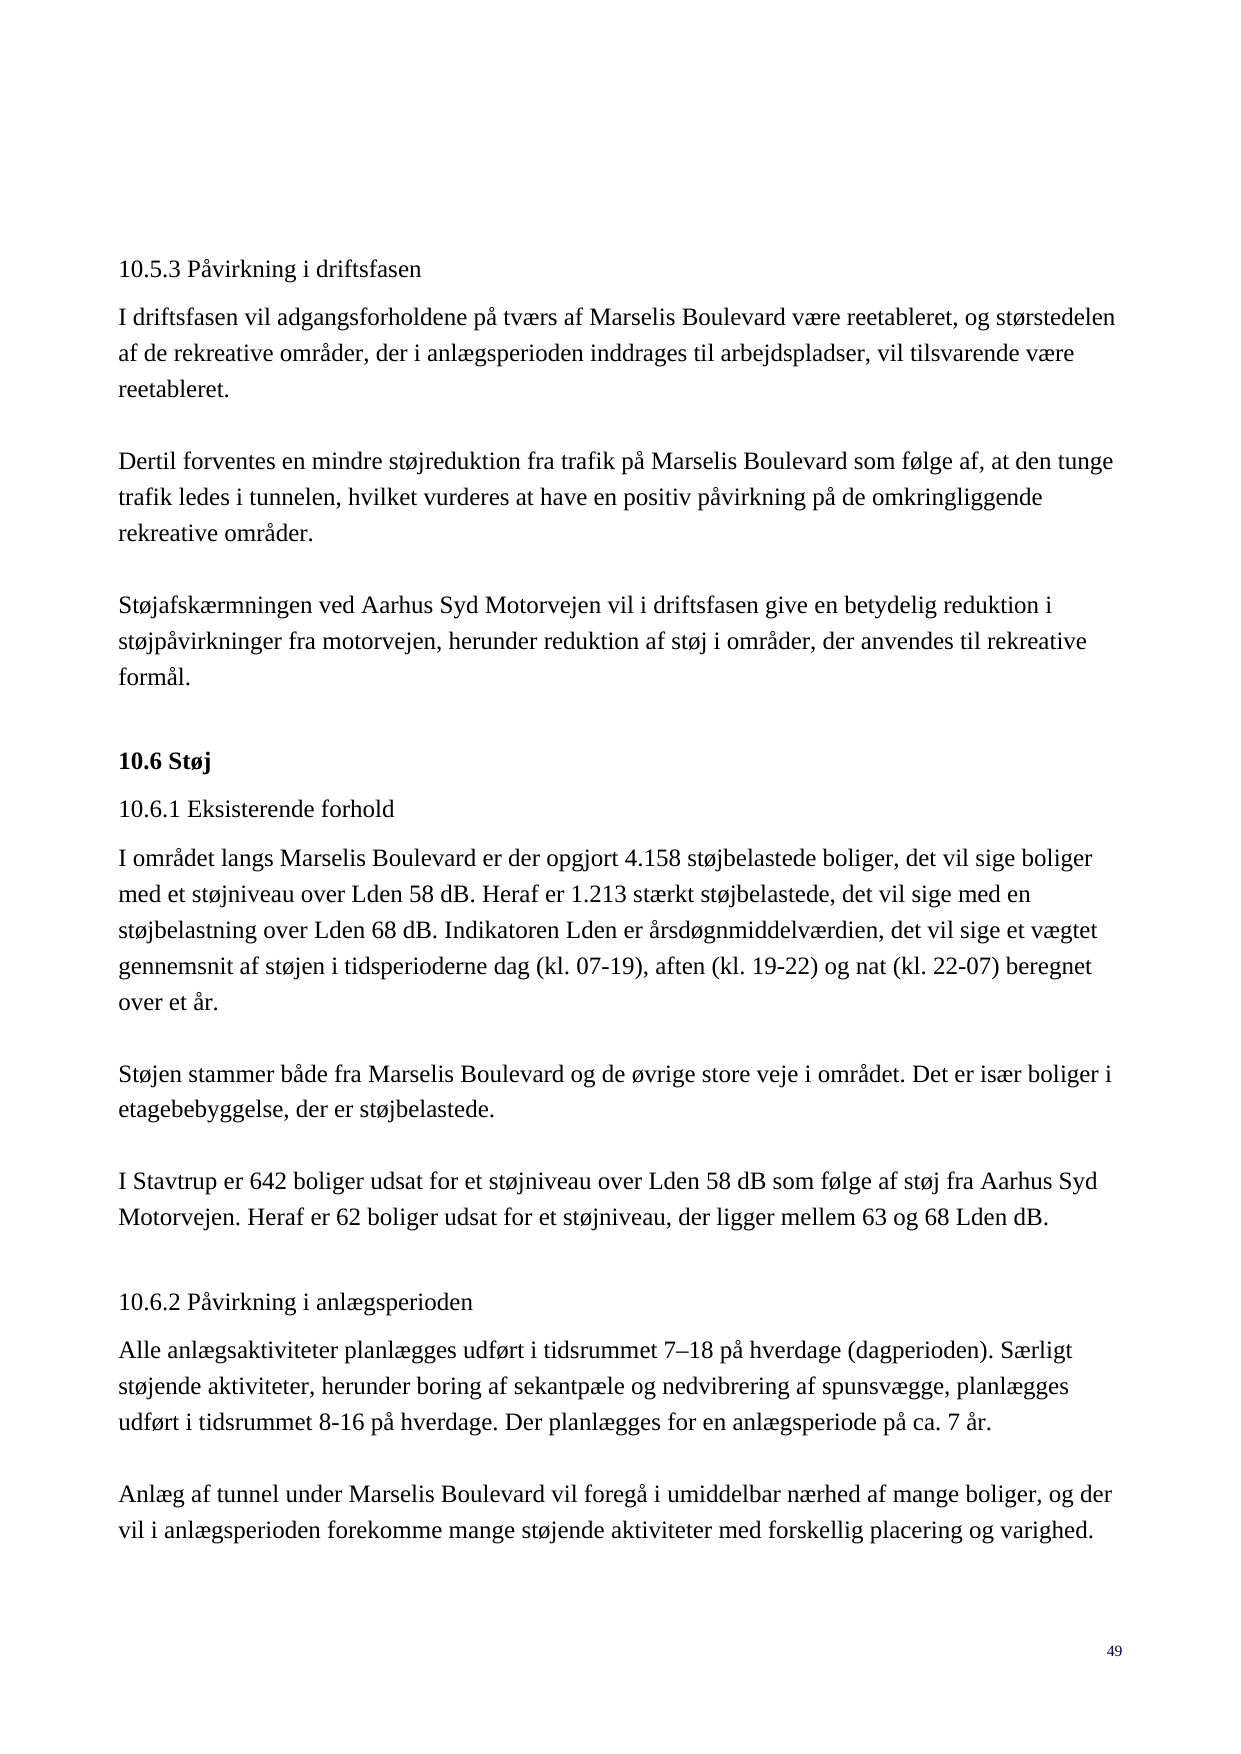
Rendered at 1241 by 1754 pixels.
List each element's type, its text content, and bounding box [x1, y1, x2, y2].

subtitle 10.5.3 Påvirkning i driftsfasen [118, 254, 1122, 283]
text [118, 1479, 1122, 1544]
text Støjen stammer både fra Marselis Boulevard og de øvrige store veje i området. Det er især boliger i etagebebyggelse, der er støjbelastede. [118, 1059, 1122, 1123]
text I Stavtrup er 642 boliger udsat for et støjniveau over Lden 58 dB som følge af støj fra Aarhus Syd Motorvejen. Heraf er 62 boliger udsat for et støjniveau, der ligger mellem 63 og 68 Lden dB. [118, 1166, 1122, 1231]
text Alle anlægsaktiviteter planlægges udført i tidsrummet 7–18 på hverdage (dagperioden). Særligt støjende aktiviteter, herunder boring af sekantpæle og nedvibrering af spunsvægge, planlægges udført i tidsrummet 8-16 på hverdage. Der planlægges for en anlægsperiode på ca. 7 år. [118, 1335, 1122, 1436]
text Støjafskærmningen ved Aarhus Syd Motorvejen vil i driftsfasen give en betydelig reduktion i støjpåvirkninger fra motorvejen, herunder reduktion af støj i områder, der anvendes til rekreative formål. [118, 590, 1122, 691]
text Dertil forventes en mindre støjreduktion fra trafik på Marselis Boulevard som følge af, at den tunge trafik ledes i tunnelen, hvilket vurderes at have en positiv påvirkning på de omkringliggende rekreative områder. [118, 446, 1122, 547]
subtitle 10.6 Støj [118, 746, 1122, 775]
subtitle 10.6.1 Eksisterende forhold [118, 794, 1122, 823]
text I driftsfasen vil adgangsforholdene på tværs af Marselis Boulevard være reetableret, og størstedelen af de rekreative områder, der i anlægsperioden inddrages til arbejdspladser, vil tilsvarende være reetableret. [118, 302, 1122, 403]
text I området langs Marselis Boulevard er der opgjort 4.158 støjbelastede boliger, det vil sige boliger med et støjniveau over Lden 58 dB. Heraf er 1.213 stærkt støjbelastede, det vil sige med en støjbelastning over Lden 68 dB. Indikatoren Lden er årsdøgnmiddelværdien, det vil sige et vægtet gennemsnit af støjen i tidsperioderne dag (kl. 07-19), aften (kl. 19-22) og nat (kl. 22-07) beregnet over et år. [118, 843, 1122, 1016]
subtitle 10.6.2 Påvirkning i anlægsperioden [118, 1287, 1122, 1316]
